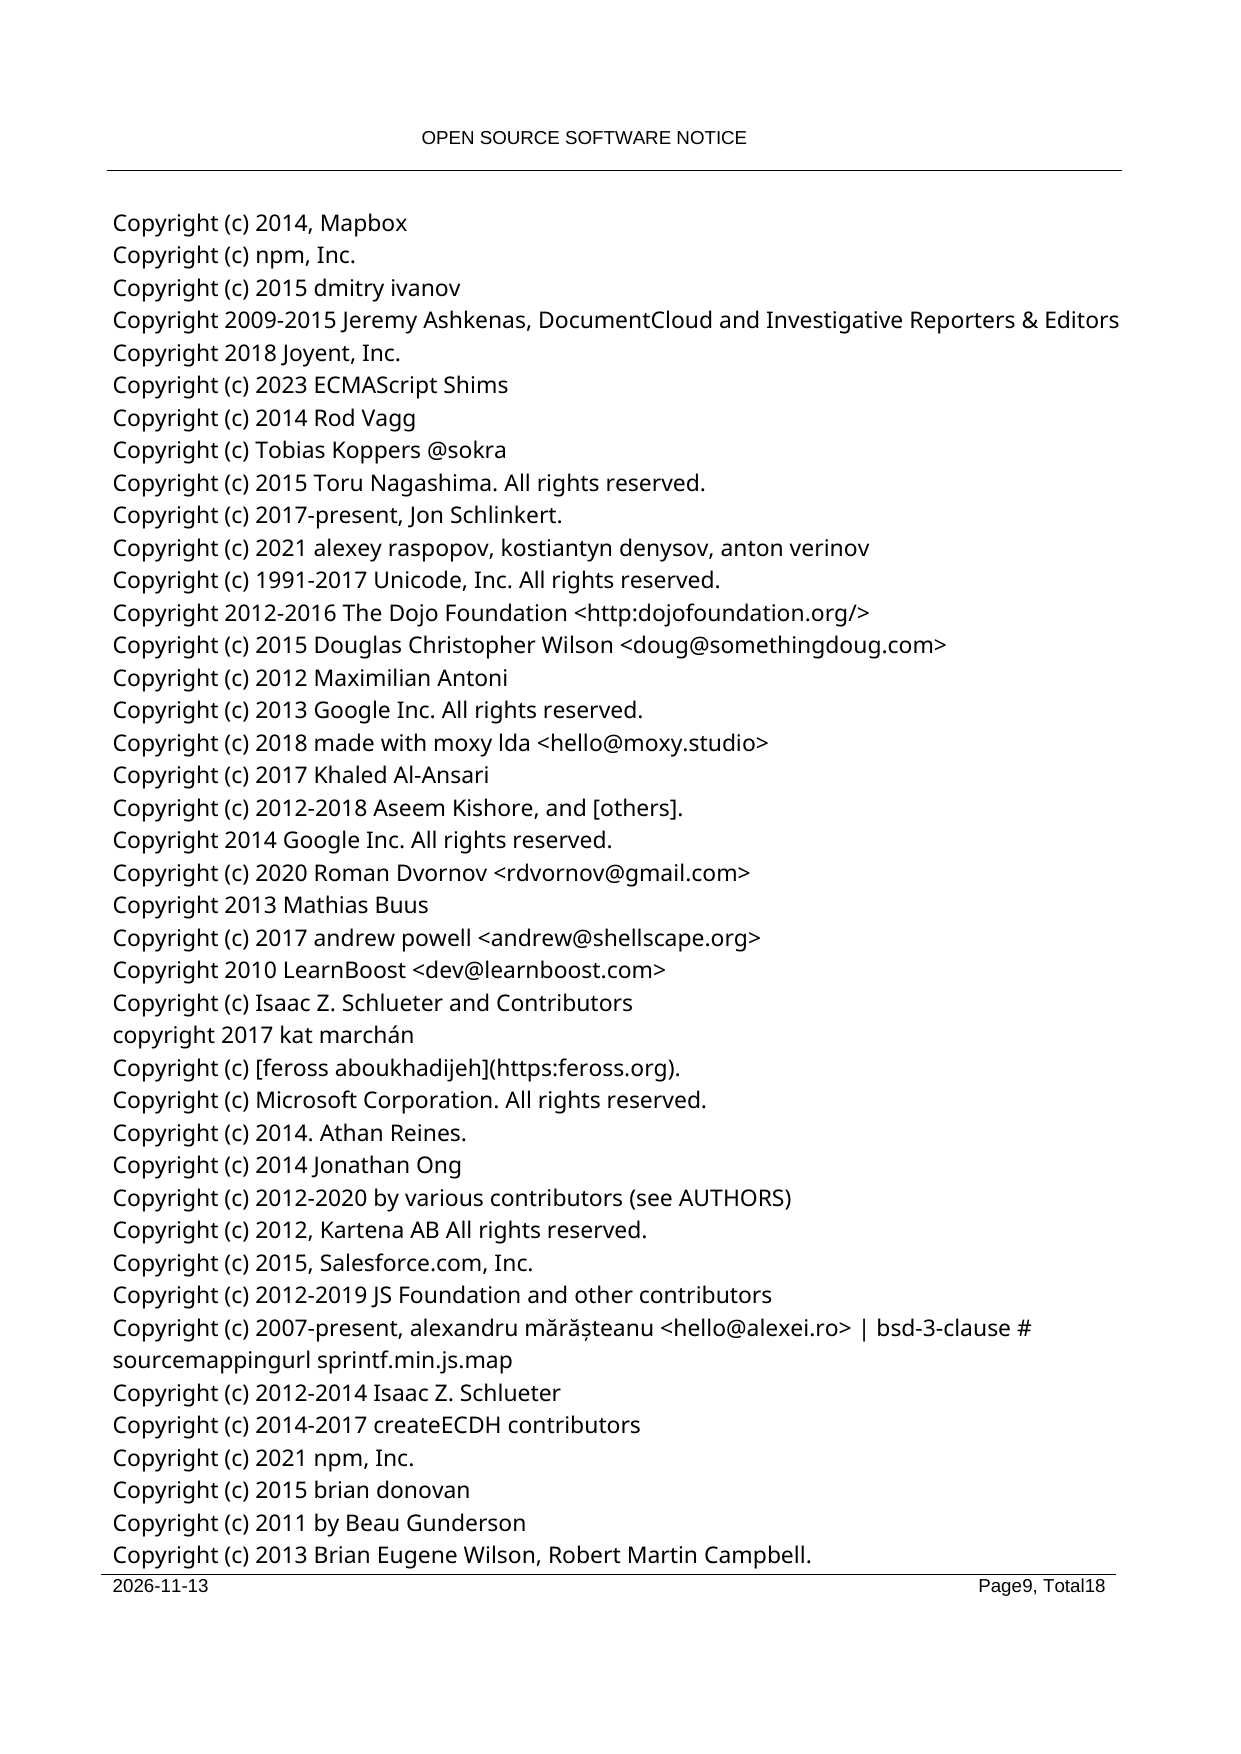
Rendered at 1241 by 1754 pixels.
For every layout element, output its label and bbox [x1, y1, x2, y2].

text [112, 206, 1128, 1571]
